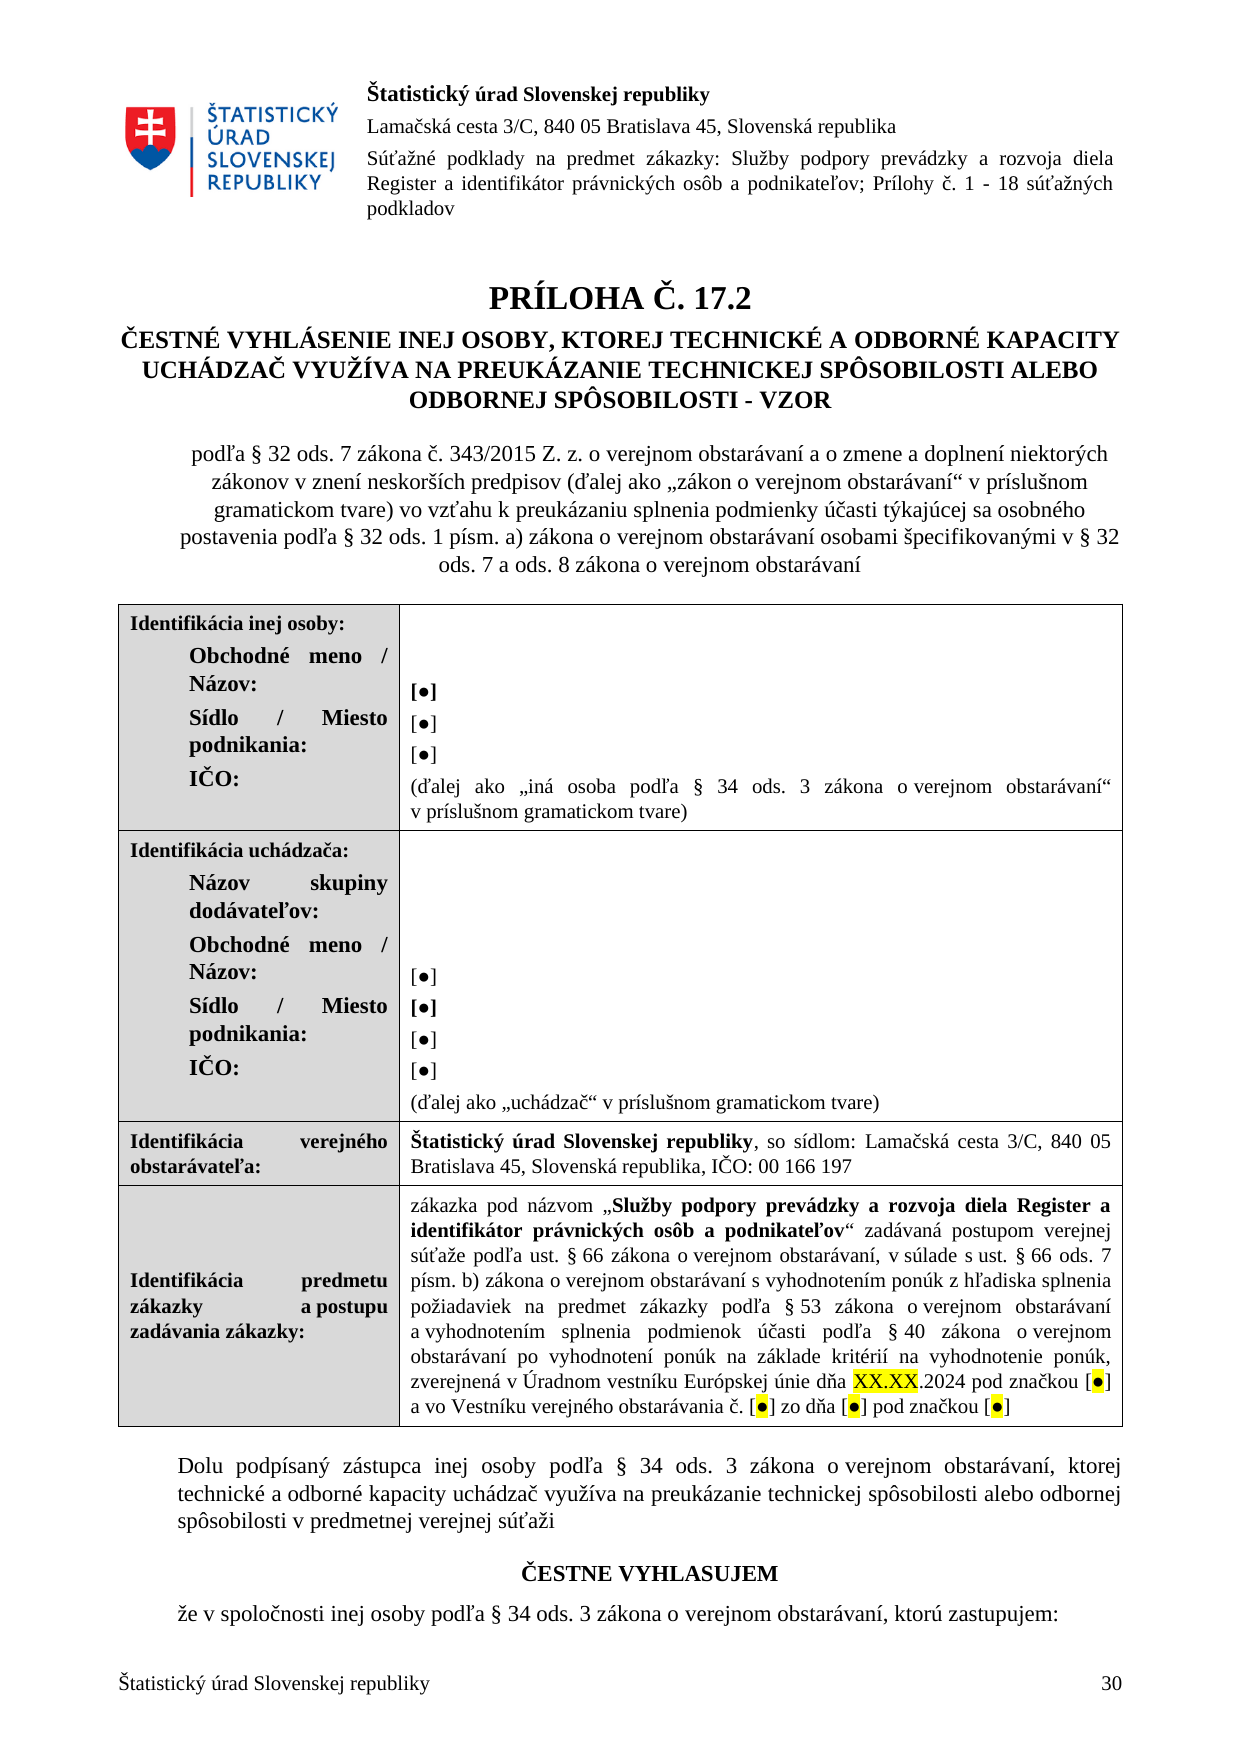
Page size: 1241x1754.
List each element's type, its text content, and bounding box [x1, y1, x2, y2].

picture [125, 102, 338, 197]
table_cell Identifikácia verejného obstarávateľa: [119, 1122, 399, 1185]
subtitle ČESTNÉ VYHLÁSENIE INEJ OSOBY, KTOREJ TECHNICKÉ A ODBORNÉ KAPACITY UCHÁDZAČ VYUŽÍVA NA PREUKÁZANIE TECHNICKEJ SPÔSOBILOSTI ALEBO ODBORNEJ SPÔSOBILOSTI - VZOR [118, 325, 1122, 414]
text podľa § 32 ods. 7 zákona č. 343/2015 Z. z. o verejnom obstarávaní a o zmene a doplnení niektorých zákonov v znení neskorších predpisov (ďalej ako „zákon o verejnom obstarávaní“ v príslušnom gramatickom tvare) vo vzťahu k preukázaniu splnenia podmienky účasti týkajúcej sa osobného postavenia podľa § 32 ods. 1 písm. a) zákona o verejnom obstarávaní osobami špecifikovanými v § 32 ods. 7 a ods. 8 zákona o verejnom obstarávaní [177, 440, 1122, 577]
table_cell zákazka pod názvom „Služby podpory prevádzky a rozvoja diela Register a identifikátor právnických osôb a podnikateľov“ zadávaná postupom verejnej súťaže podľa ust. § 66 zákona o verejnom obstarávaní, v súlade s ust. § 66 ods. 7 písm. b) zákona o verejnom obstarávaní s vyhodnotením ponúk z hľadiska splnenia požiadaviek na predmet zákazky podľa § 53 zákona o verejnom obstarávaní a vyhodnotením splnenia podmienok účasti podľa § 40 zákona o verejnom obstarávaní po vyhodnotení ponúk na základe kritérií na vyhodnotenie ponúk, zverejnená v Úradnom vestníku Európskej únie dňa XX.XX.2024 pod značkou [●] a vo Vestníku verejného obstarávania č. [●] zo dňa [●] pod značkou [●] [400, 1186, 1122, 1426]
text že v spoločnosti inej osoby podľa § 34 ods. 3 zákona o verejnom obstarávaní, ktorú zastupujem: [177, 1600, 1122, 1626]
text ČESTNE VYHLASUJEM [177, 1560, 1122, 1586]
table_cell Identifikácia predmetu zákazky a postupu zadávania zákazky: [119, 1186, 399, 1426]
table_header [●] [●] [●] (ďalej ako „iná osoba podľa § 34 ods. 3 zákona o verejnom obstarávaní“ v príslušnom gramatickom tvare) [400, 605, 1122, 830]
table_header Identifikácia inej osoby: Obchodné meno / Názov: Sídlo / Miesto podnikania: IČO: [119, 605, 399, 830]
table_cell Štatistický úrad Slovenskej republiky, so sídlom: Lamačská cesta 3/C, 840 05 Bratislava 45, Slovenská republika, IČO: 00 166 197 [400, 1122, 1122, 1185]
table_cell [●] [●] [●] [●] (ďalej ako „uchádzač“ v príslušnom gramatickom tvare) [400, 831, 1122, 1121]
subtitle PRÍLOHA Č. 17.2 [118, 279, 1122, 317]
table_cell Identifikácia uchádzača: Názov skupiny dodávateľov: Obchodné meno / Názov: Sídlo / Miesto podnikania: IČO: [119, 831, 399, 1121]
text Dolu podpísaný zástupca inej osoby podľa § 34 ods. 3 zákona o verejnom obstarávaní, ktorej technické a odborné kapacity uchádzač využíva na preukázanie technickej spôsobilosti alebo odbornej spôsobilosti v predmetnej verejnej súťaži [177, 1452, 1122, 1534]
